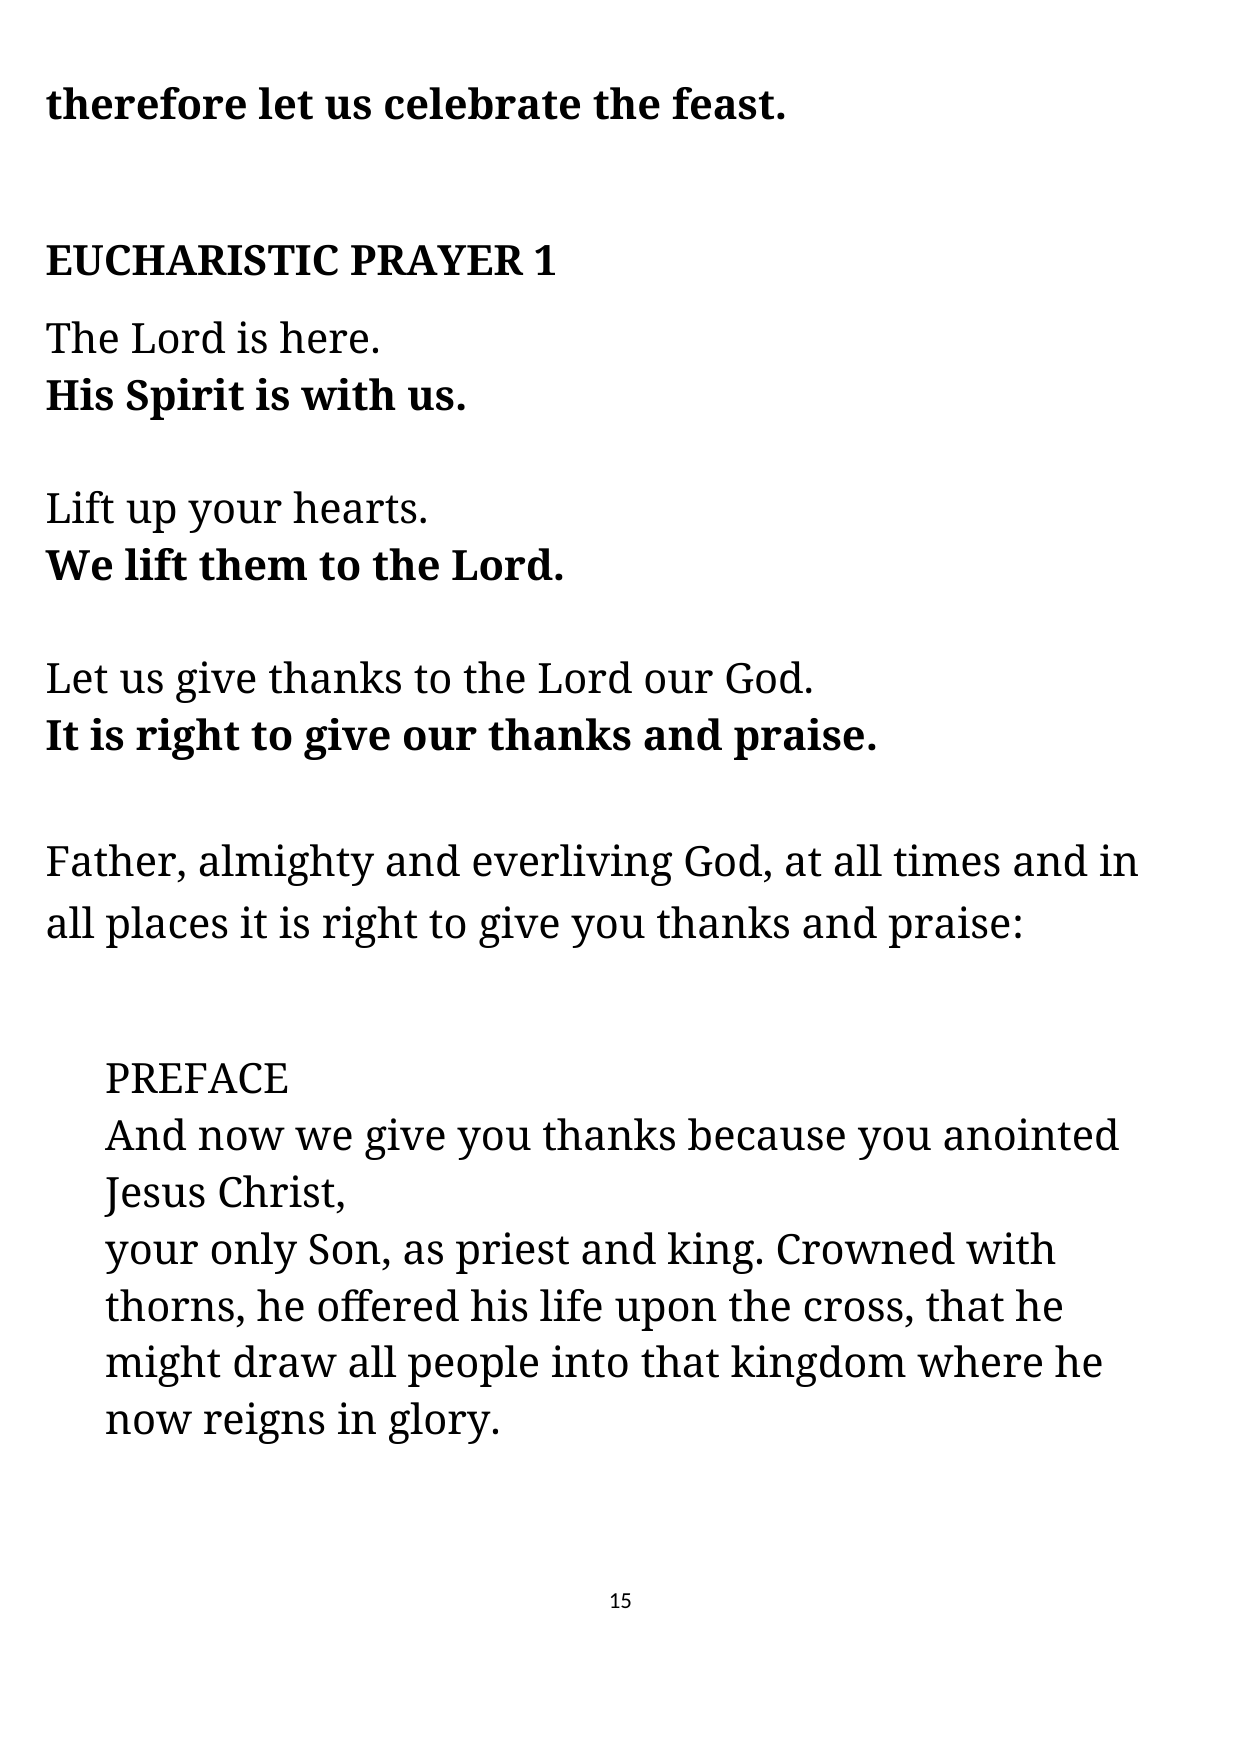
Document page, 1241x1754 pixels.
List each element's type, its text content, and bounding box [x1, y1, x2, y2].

text EUCHARISTIC PRAYER 1 [45, 231, 1165, 288]
text It is right to give our thanks and praise. [45, 706, 1165, 763]
text We lift them to the Lord. [45, 536, 1165, 593]
text your only Son, as priest and king. Crowned with thorns, he offered his life upon the cross, that he might draw all people into that kingdom where he now reigns in glory. [105, 1219, 1165, 1447]
text Lift up your hearts. [45, 479, 1165, 536]
text Let us give thanks to the Lord our God. [45, 649, 1165, 706]
text therefore let us celebrate the feast. [45, 75, 1165, 132]
text And now we give you thanks because you anointed Jesus Christ, [105, 1106, 1165, 1219]
text The Lord is here. [45, 309, 1165, 366]
text His Spirit is with us. [45, 366, 1165, 422]
text Father, almighty and everliving God, at all times and in all places it is right to give you thanks and praise: [45, 832, 1165, 950]
text PREFACE [105, 1049, 1165, 1106]
